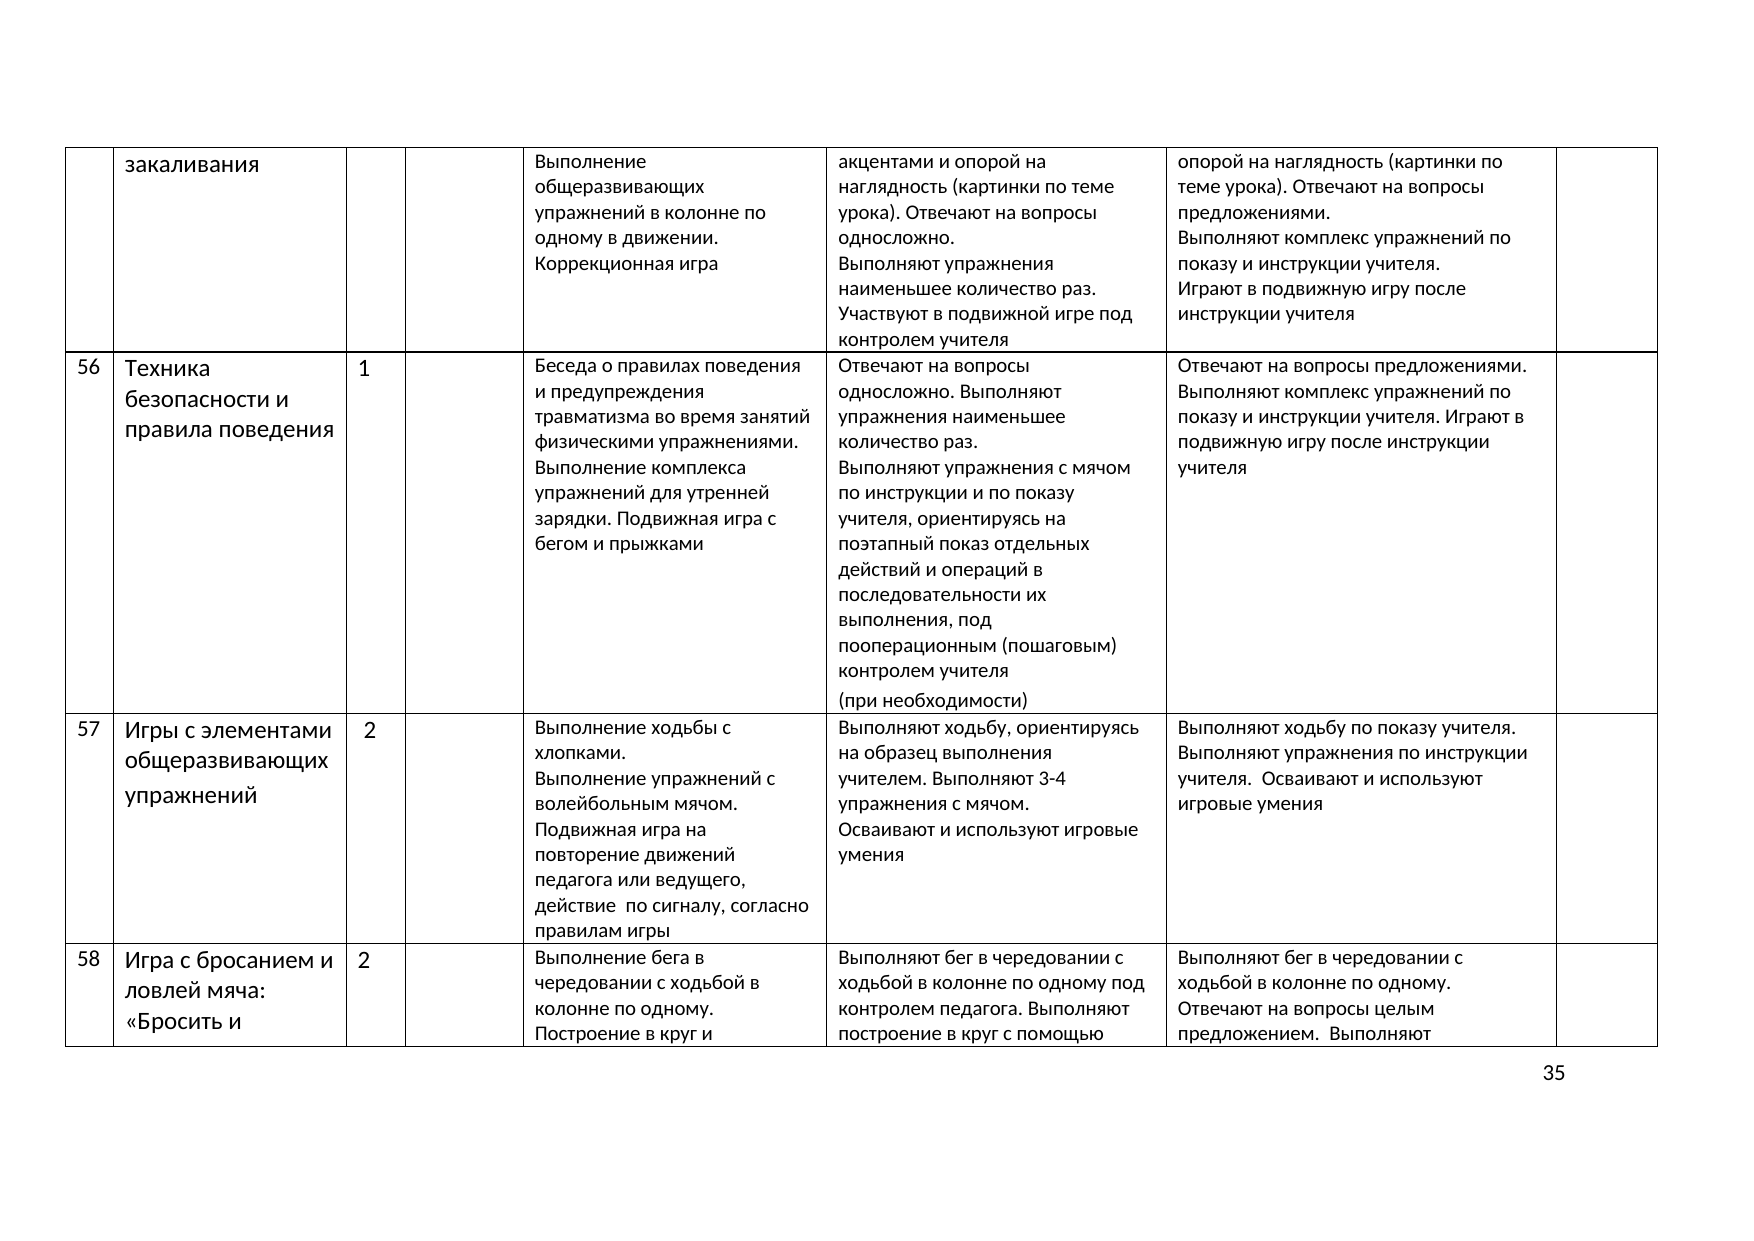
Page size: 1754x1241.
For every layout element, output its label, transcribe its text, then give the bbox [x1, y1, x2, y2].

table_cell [1167, 944, 1556, 1046]
table_cell 2 [347, 714, 405, 943]
table_cell Выполняют ходьбу, ориентируясь на образец выполнения учителем. Выполняют 3-4 упражнения с мячом. Осваивают и используют игровые умения [827, 714, 1166, 943]
table_cell [1557, 944, 1657, 1046]
table_cell [406, 714, 523, 943]
table_cell 57 [66, 714, 113, 943]
table_cell Выполнение ходьбы с хлопками. Выполнение упражнений с волейбольным мячом. Подвижная игра на повторение движений педагога или ведущего, действие по сигналу, согласно правилам игры [524, 714, 826, 943]
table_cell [524, 148, 826, 351]
table_cell [406, 353, 523, 713]
table_cell [1557, 353, 1657, 713]
table_cell Игры с элементами общеразвивающих упражнений [114, 714, 346, 943]
table_cell Выполняют ходьбу по показу учителя. Выполняют упражнения по инструкции учителя. Осваивают и используют игровые умения [1167, 714, 1556, 943]
table_cell Правила закаливания [114, 148, 346, 351]
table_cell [1167, 148, 1556, 351]
table_cell 1 [347, 148, 405, 351]
table_cell [1557, 714, 1657, 943]
table_cell Беседа о правилах поведения и предупреждения травматизма во время занятий физическими упражнениями. Выполнение комплекса упражнений для утренней зарядки. Подвижная игра с бегом и прыжками [524, 353, 826, 713]
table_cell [827, 944, 1166, 1046]
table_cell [114, 944, 346, 1046]
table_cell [524, 944, 826, 1046]
table_cell 1 [347, 353, 405, 713]
table_cell [1557, 148, 1657, 351]
table_cell [406, 148, 523, 351]
table_cell 55 [66, 148, 113, 351]
table_cell [406, 944, 523, 1046]
table_cell Отвечают на вопросы предложениями. Выполняют комплекс упражнений по показу и инструкции учителя. Играют в подвижную игру после инструкции учителя [1167, 353, 1556, 713]
table_cell Отвечают на вопросы односложно. Выполняют упражнения наименьшее количество раз. Выполняют упражнения с мячом по инструкции и по показу учителя, ориентируясь на поэтапный показ отдельных действий и операций в последовательности их выполнения, под пооперационным (пошаговым) контролем учителя (при необходимости) [827, 353, 1166, 713]
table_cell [827, 148, 1166, 351]
table_cell Техника безопасности и правила поведения [114, 353, 346, 713]
table_cell 58 [66, 944, 113, 1046]
table_cell 56 [66, 353, 113, 713]
table_cell 2 [347, 944, 405, 1046]
